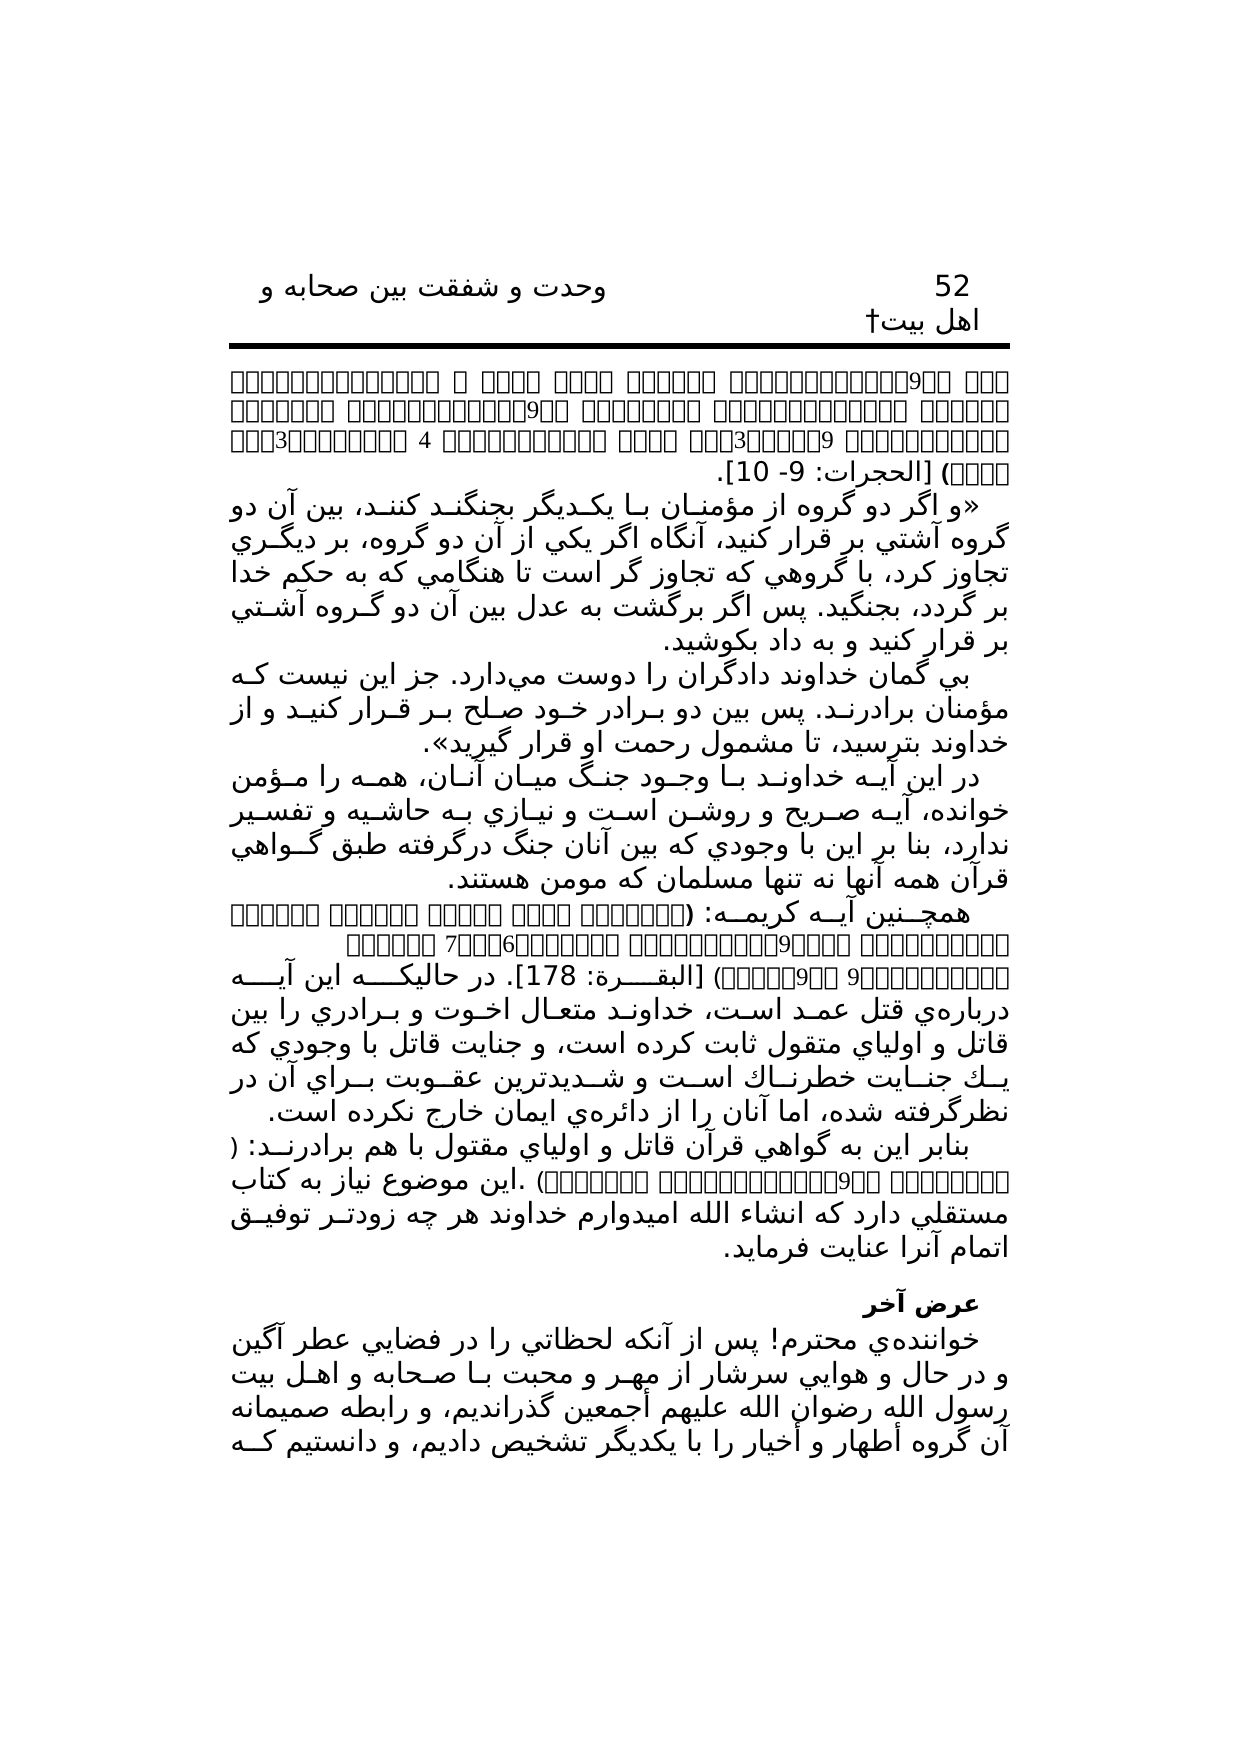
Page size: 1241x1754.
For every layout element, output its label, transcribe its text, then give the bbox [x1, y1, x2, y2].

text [230, 366, 1010, 488]
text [230, 1322, 1010, 1458]
text عرض آخر [230, 1289, 980, 1318]
text بنابر اين به گواهي قرآن قاتل و اولياي مقتول با هم برادرند: ﴿ ﴾ .اين موضوع نياز به كتاب مستقلي دارد كه انشاء الله اميدوارم خداوند هر چه زودتر توفيق اتمام آنرا عنايت فرمايد. [230, 1128, 1010, 1264]
text همچنين آيه كريمه: ﴿ ﴾ [البقرة: 178]. در حاليكه اين آيه درباره‌ي قتل عمد است، خداوند متعال اخوت و برادري را بين قاتل و اولياي متقول ثابت كرده است، و جنايت قاتل با وجودي كه يك جنايت خطرناك است و شديدترين عقوبت براي آن در نظرگرفته شده، اما آنان را از دائره‌ي ايمان خارج نكرده است. [230, 895, 1010, 1128]
text «و اگر دو گروه از مؤمنان با يكديگر بجنگند كنند، بين آن دو گروه آشتي بر قرار كنيد، آنگاه اگر يكي از آن دو گروه، بر ديگري تجاوز كرد، با گروهي كه تجاوز گر است تا هنگامي كه به حكم خدا بر گردد، بجنگيد. پس اگر برگشت به عدل بين آن دو گروه آشتي بر قرار كنيد و به داد بكوشيد. [230, 488, 1010, 658]
text بي گمان خداوند دادگران را دوست مي‌دارد. جز اين نيست كه مؤمنان برادرند. پس بين دو برادر خود صلح بر قرار كنيد و از خداوند بترسيد، تا مشمول رحمت او قرار گيريد». [230, 658, 1010, 759]
text در اين آيه خداوند با وجود جنگ ميان آنان، همه را مؤمن خوانده، آيه صريح و روشن است و نيازي به حاشيه و تفسير ندارد،‌ بنا بر اين با وجودي كه بين آنان جنگ درگرفته طبق گواهي قرآن همه آنها نه تنها مسلمان كه مومن هستند. [230, 759, 1010, 895]
